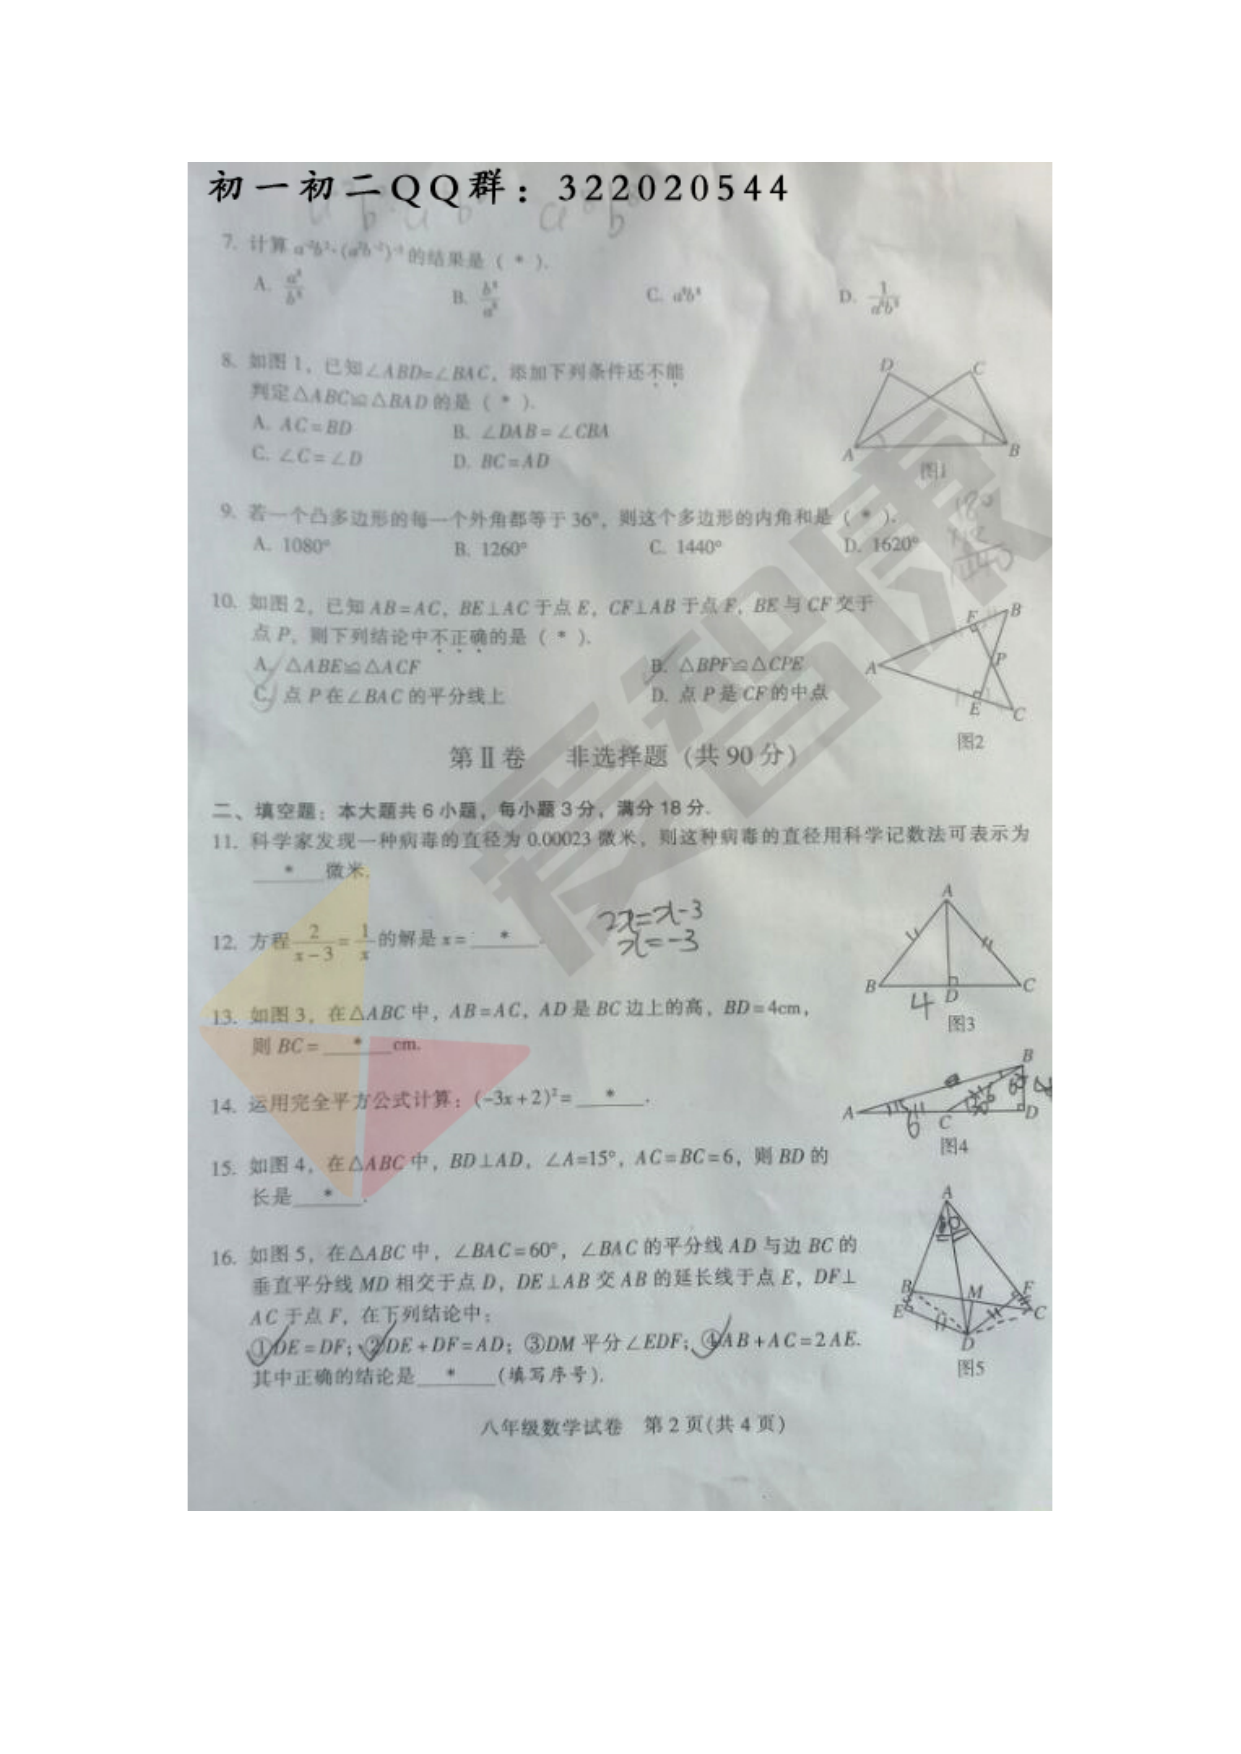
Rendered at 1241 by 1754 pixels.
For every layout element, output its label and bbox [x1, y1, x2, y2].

picture [187, 162, 1053, 1511]
